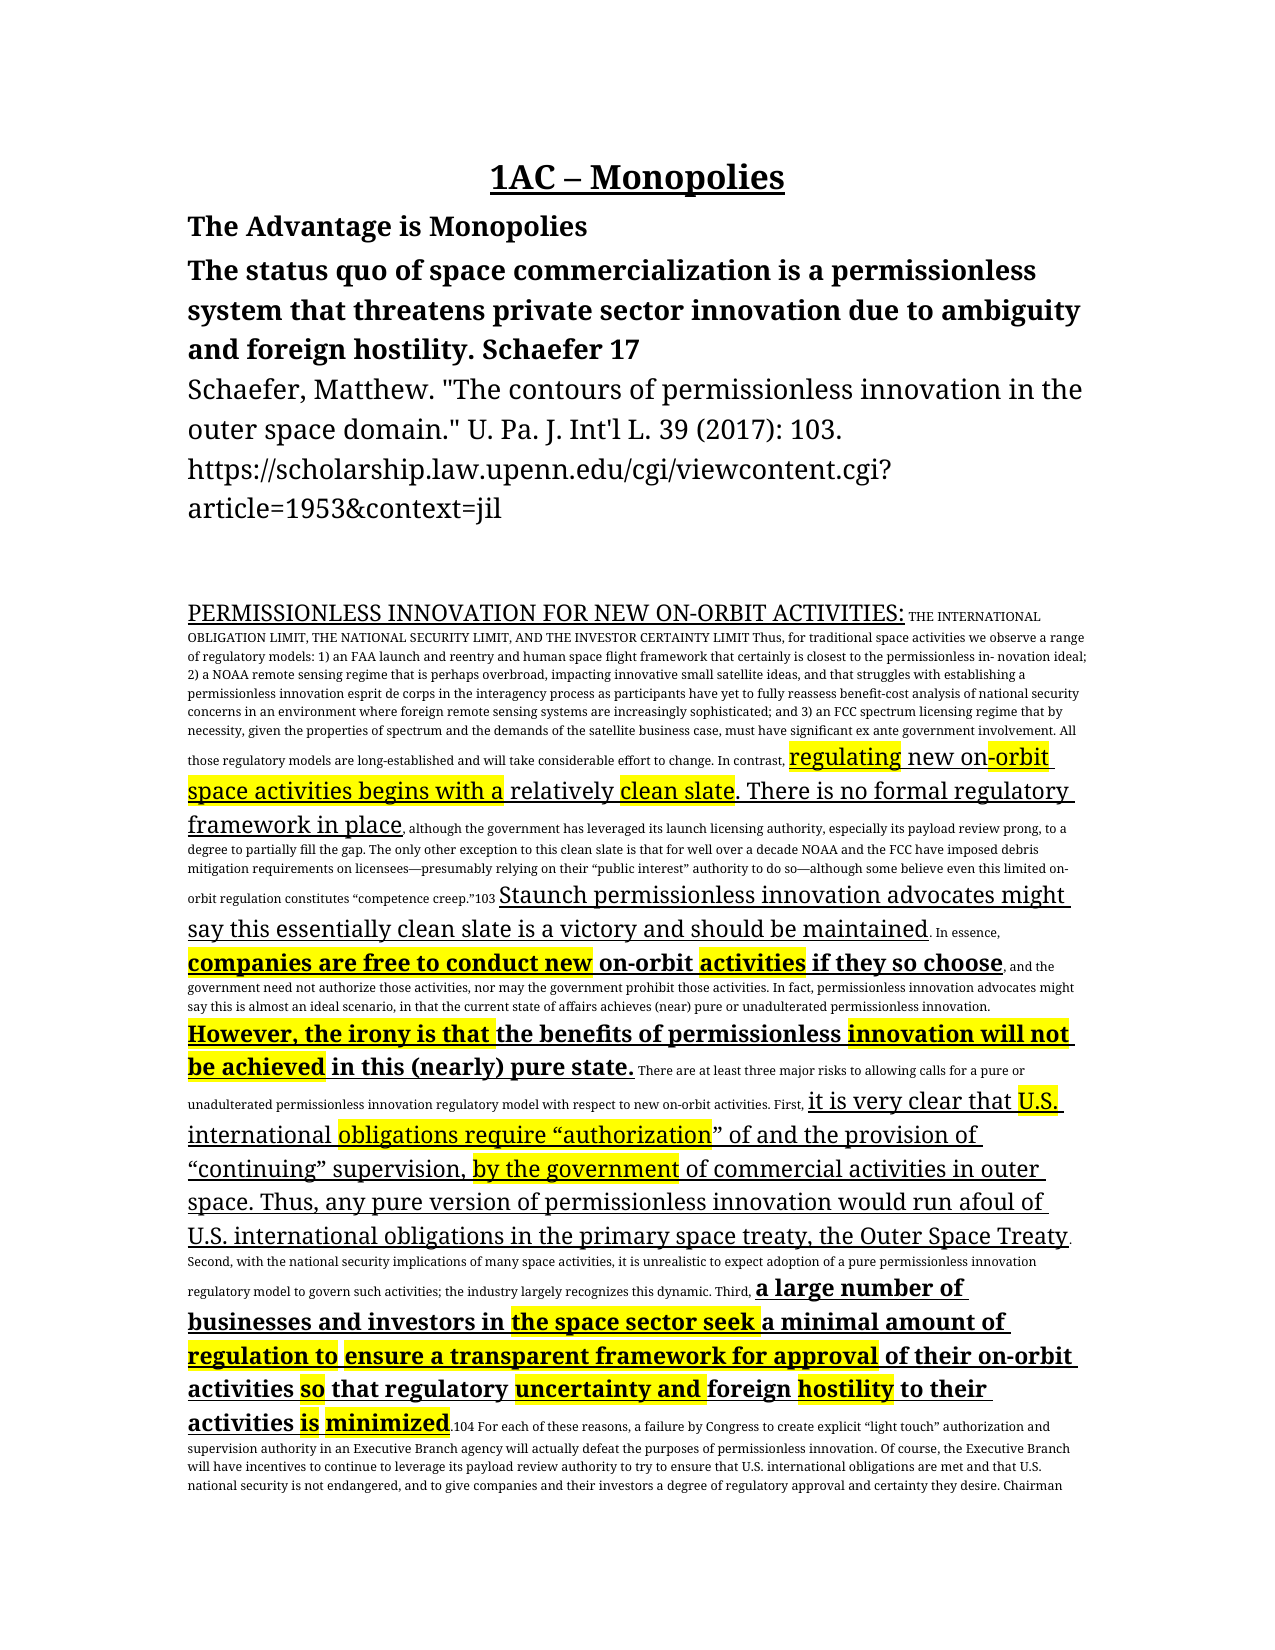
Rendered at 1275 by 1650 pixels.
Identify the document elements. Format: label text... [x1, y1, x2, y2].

subtitle The Advantage is Monopolies [187, 207, 1087, 244]
subtitle 1AC – Monopolies [187, 154, 1087, 199]
subtitle The status quo of space commercialization is a permissionless system that threatens private sector innovation due to ambiguity and foreign hostility. Schaefer 17 [187, 251, 1087, 368]
text Schaefer, Matthew. "The contours of permissionless innovation in the outer space domain." U. Pa. J. Int'l L. 39 (2017): 103. https://scholarship.law.upenn.edu/cgi/viewcontent.cgi?article=1953&context=jil [187, 371, 1087, 527]
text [187, 597, 1087, 1494]
